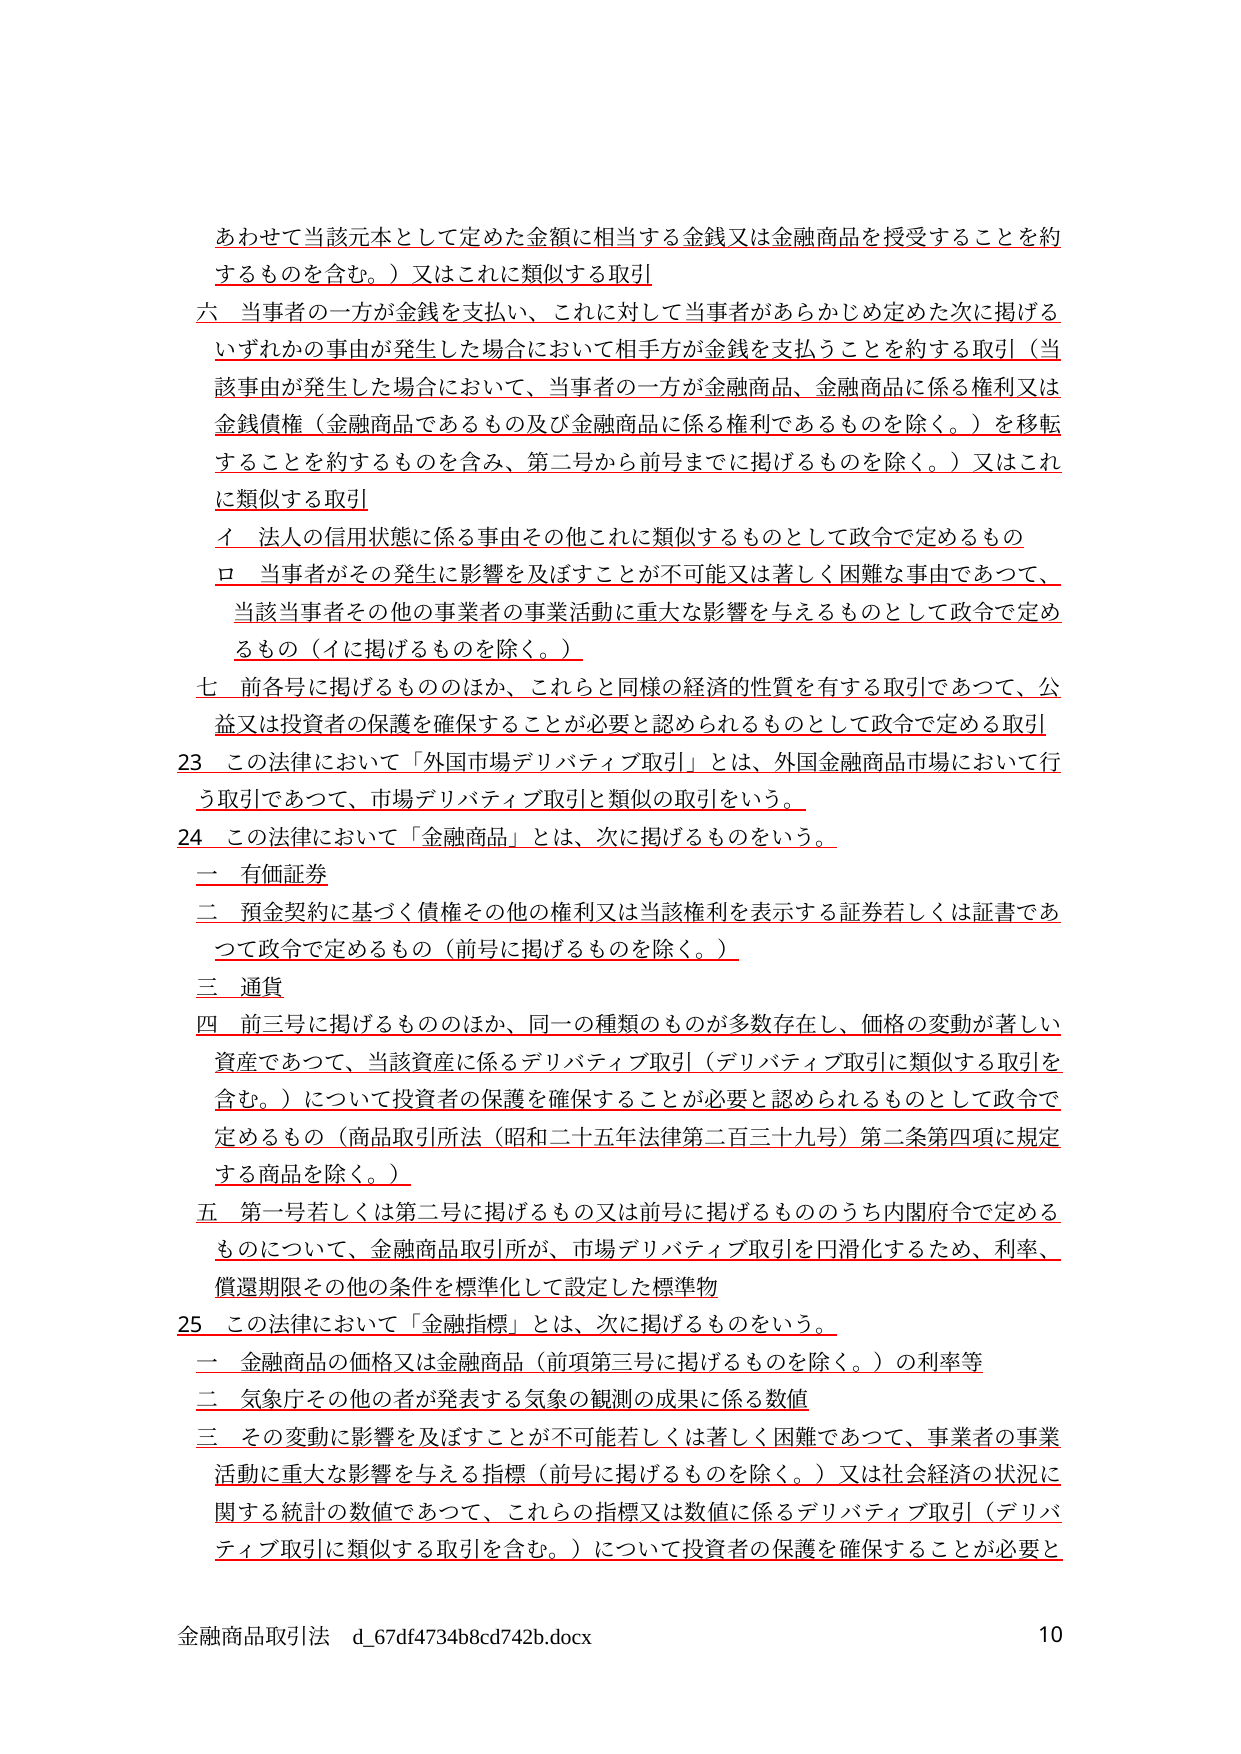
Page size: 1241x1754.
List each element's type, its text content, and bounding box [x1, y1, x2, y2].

text 一 有価証券 [196, 854, 1063, 892]
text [196, 217, 1063, 292]
text 四 前三号に掲げるもののほか、同一の種類のものが多数存在し、価格の変動が著しい資産であつて、当該資産に係るデリバティブ取引（デリバティブ取引に類似する取引を含む。）について投資者の保護を確保することが必要と認められるものとして政令で定めるもの（商品取引所法（昭和二十五年法律第二百三十九号）第二条第四項に規定する商品を除く。） [196, 1004, 1063, 1192]
text 25 この法律において「金融指標」とは、次に掲げるものをいう。 [177, 1304, 1063, 1342]
text 24 この法律において「金融商品」とは、次に掲げるものをいう。 [177, 817, 1063, 854]
text 六 当事者の一方が金銭を支払い、これに対して当事者があらかじめ定めた次に掲げるいずれかの事由が発生した場合において相手方が金銭を支払うことを約する取引（当該事由が発生した場合において、当事者の一方が金融商品、金融商品に係る権利又は金銭債権（金融商品であるもの及び金融商品に係る権利であるものを除く。）を移転することを約するものを含み、第二号から前号までに掲げるものを除く。）又はこれに類似する取引 [196, 292, 1063, 517]
text 二 預金契約に基づく債権その他の権利又は当該権利を表示する証券若しくは証書であつて政令で定めるもの（前号に掲げるものを除く。） [196, 892, 1063, 967]
text 三 通貨 [196, 967, 1063, 1004]
text 23 この法律において「外国市場デリバティブ取引」とは、外国金融商品市場において行う取引であつて、市場デリバティブ取引と類似の取引をいう。 [177, 742, 1063, 817]
text 七 前各号に掲げるもののほか、これらと同様の経済的性質を有する取引であつて、公益又は投資者の保護を確保することが必要と認められるものとして政令で定める取引 [196, 667, 1063, 742]
text 五 第一号若しくは第二号に掲げるもの又は前号に掲げるもののうち内閣府令で定めるものについて、金融商品取引所が、市場デリバティブ取引を円滑化するため、利率、償還期限その他の条件を標準化して設定した標準物 [196, 1192, 1063, 1304]
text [196, 1417, 1063, 1567]
text 二 気象庁その他の者が発表する気象の観測の成果に係る数値 [196, 1379, 1063, 1417]
text イ 法人の信用状態に係る事由その他これに類似するものとして政令で定めるもの [215, 517, 1063, 554]
text ロ 当事者がその発生に影響を及ぼすことが不可能又は著しく困難な事由であつて、当該当事者その他の事業者の事業活動に重大な影響を与えるものとして政令で定めるもの（イに掲げるものを除く。） [215, 554, 1063, 667]
text 一 金融商品の価格又は金融商品（前項第三号に掲げるものを除く。）の利率等 [196, 1342, 1063, 1379]
